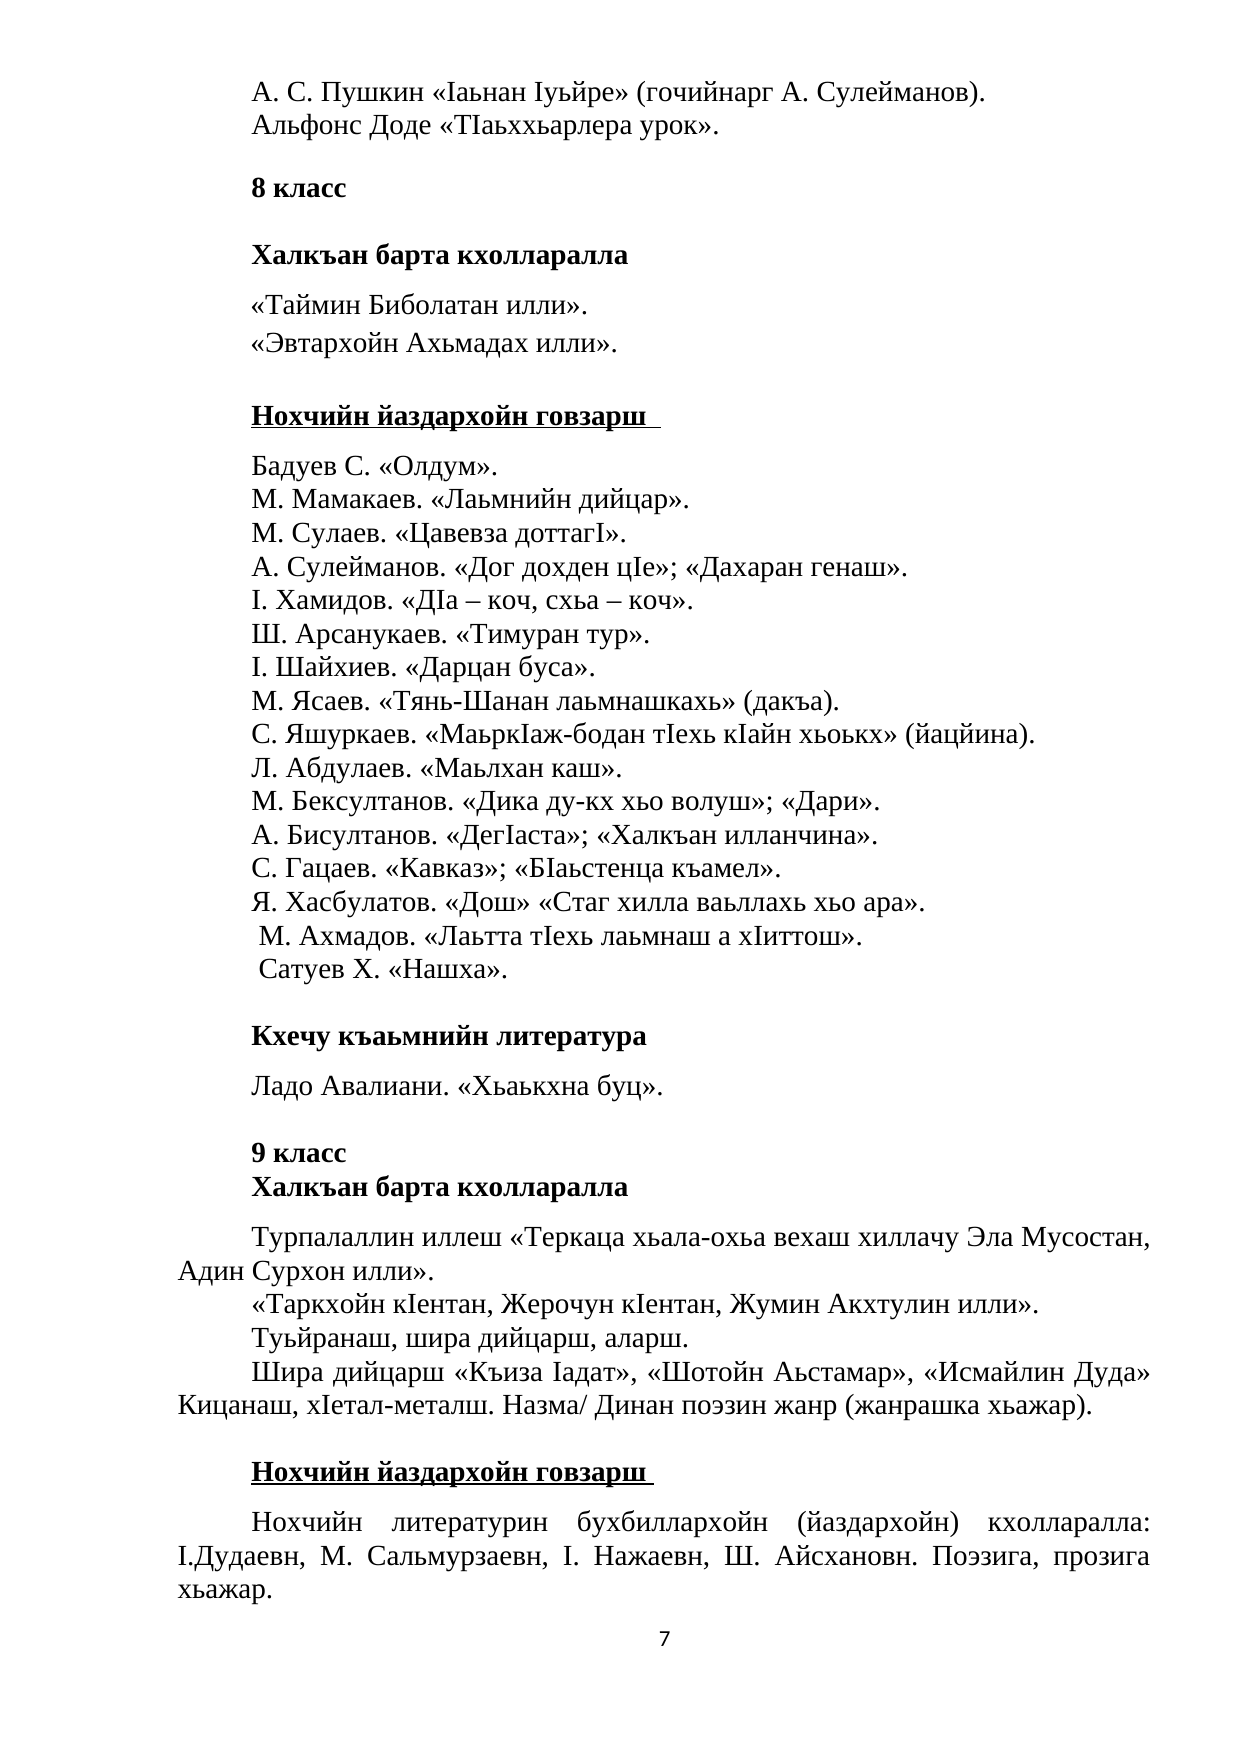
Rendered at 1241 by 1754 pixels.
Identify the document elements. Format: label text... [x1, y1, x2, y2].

text Нохчийн литературин бухбиллархойн (йаздархойн) кхолларалла: Ӏ.Дудаевн, М. Сальмурзаевн, Ӏ. Нажаевн, Ш. Айсхановн. Поэзига, прозига хьажар. [177, 1504, 1152, 1605]
text Ш. Арсанукаев. «Тимуран тур». [177, 616, 1152, 649]
text 8 класс [177, 170, 1152, 203]
list Я. Хасбулатов. «Дош» «Стаг хилла ваьллахь хьо ара». [207, 884, 1152, 918]
text Ӏ. Шайхиев. «Дарцан буса». [177, 649, 1152, 683]
text М. Сулаев. «Цавевза доттагI». [177, 515, 1152, 549]
text Халкъан барта кхолларалла [177, 237, 1152, 270]
text С. Яшуркаев. «МаьркIаж-бодан тIехь кIайн хьоькх» (йацйина). [177, 716, 1152, 750]
text Ӏ. Хамидов. «ДIа – коч, схьа – коч». [177, 582, 1152, 616]
list Сатуев Х. «Нашха». [207, 951, 1152, 985]
text Альфонс Доде «ТIаьххьарлера урок». [177, 107, 1152, 141]
text А. Сулейманов. «Дог дохден цIе»; «Дахаран генаш». [177, 549, 1152, 582]
list М. Бексултанов. «Дика ду-кх хьо волуш»; «Дари». [207, 783, 1152, 817]
list Турпалаллин иллеш «Теркаца хьала-охьа вехаш хиллачу Эла Мусостан, Адин Сурхон илли». [177, 1219, 1152, 1287]
list 9 класс [233, 1136, 1152, 1169]
text Кхечу къаьмнийн литература [177, 1018, 1152, 1052]
text «Эвтархойн Ахьмадах илли». [177, 326, 1152, 359]
text Нохчийн йаздархойн говзарш [177, 1454, 1152, 1488]
list Л. Абдулаев. «Маьлхан каш». [207, 750, 1152, 783]
text М. Мамакаев. «Лаьмнийн дийцар». [177, 482, 1152, 515]
list «Таркхойн кIентан, Жерочун кIентан, Жумин Акхтулин илли». [177, 1287, 1152, 1320]
text Нохчийн йаздархойн говзарш [177, 398, 1152, 431]
list А. Бисултанов. «ДегIаста»; «Халкъан илланчина». [207, 817, 1152, 851]
text Бадуев С. «Олдум». [177, 448, 1152, 482]
text Ладо Авалиани. «Хьаькхна буц». [177, 1068, 1152, 1102]
list Туьйранаш, шира дийцарш, аларш. [177, 1320, 1152, 1354]
text А. С. Пушкин «Iаьнан Iуьйре» (гочийнарг А. Сулейманов). [177, 74, 1152, 107]
list С. Гацаев. «Кавказ»; «БIаьстенца къамел». [207, 851, 1152, 884]
text Халкъан барта кхолларалла [177, 1169, 1152, 1203]
list М. Ахмадов. «Лаьтта тIехь лаьмнаш а хIиттош». [207, 918, 1152, 951]
text М. Ясаев. «Тянь-Шанан лаьмнашкахь» (дакъа). [177, 683, 1152, 716]
text «Таймин Биболатан илли». [177, 287, 1152, 321]
list Шира дийцарш «Къиза Iадат», «Шотойн Аьстамар», «Исмайлин Дуда» Кицанаш, хӀетал-металш. Назма/ Динан поэзин жанр (жанрашка хьажар). [177, 1354, 1152, 1421]
